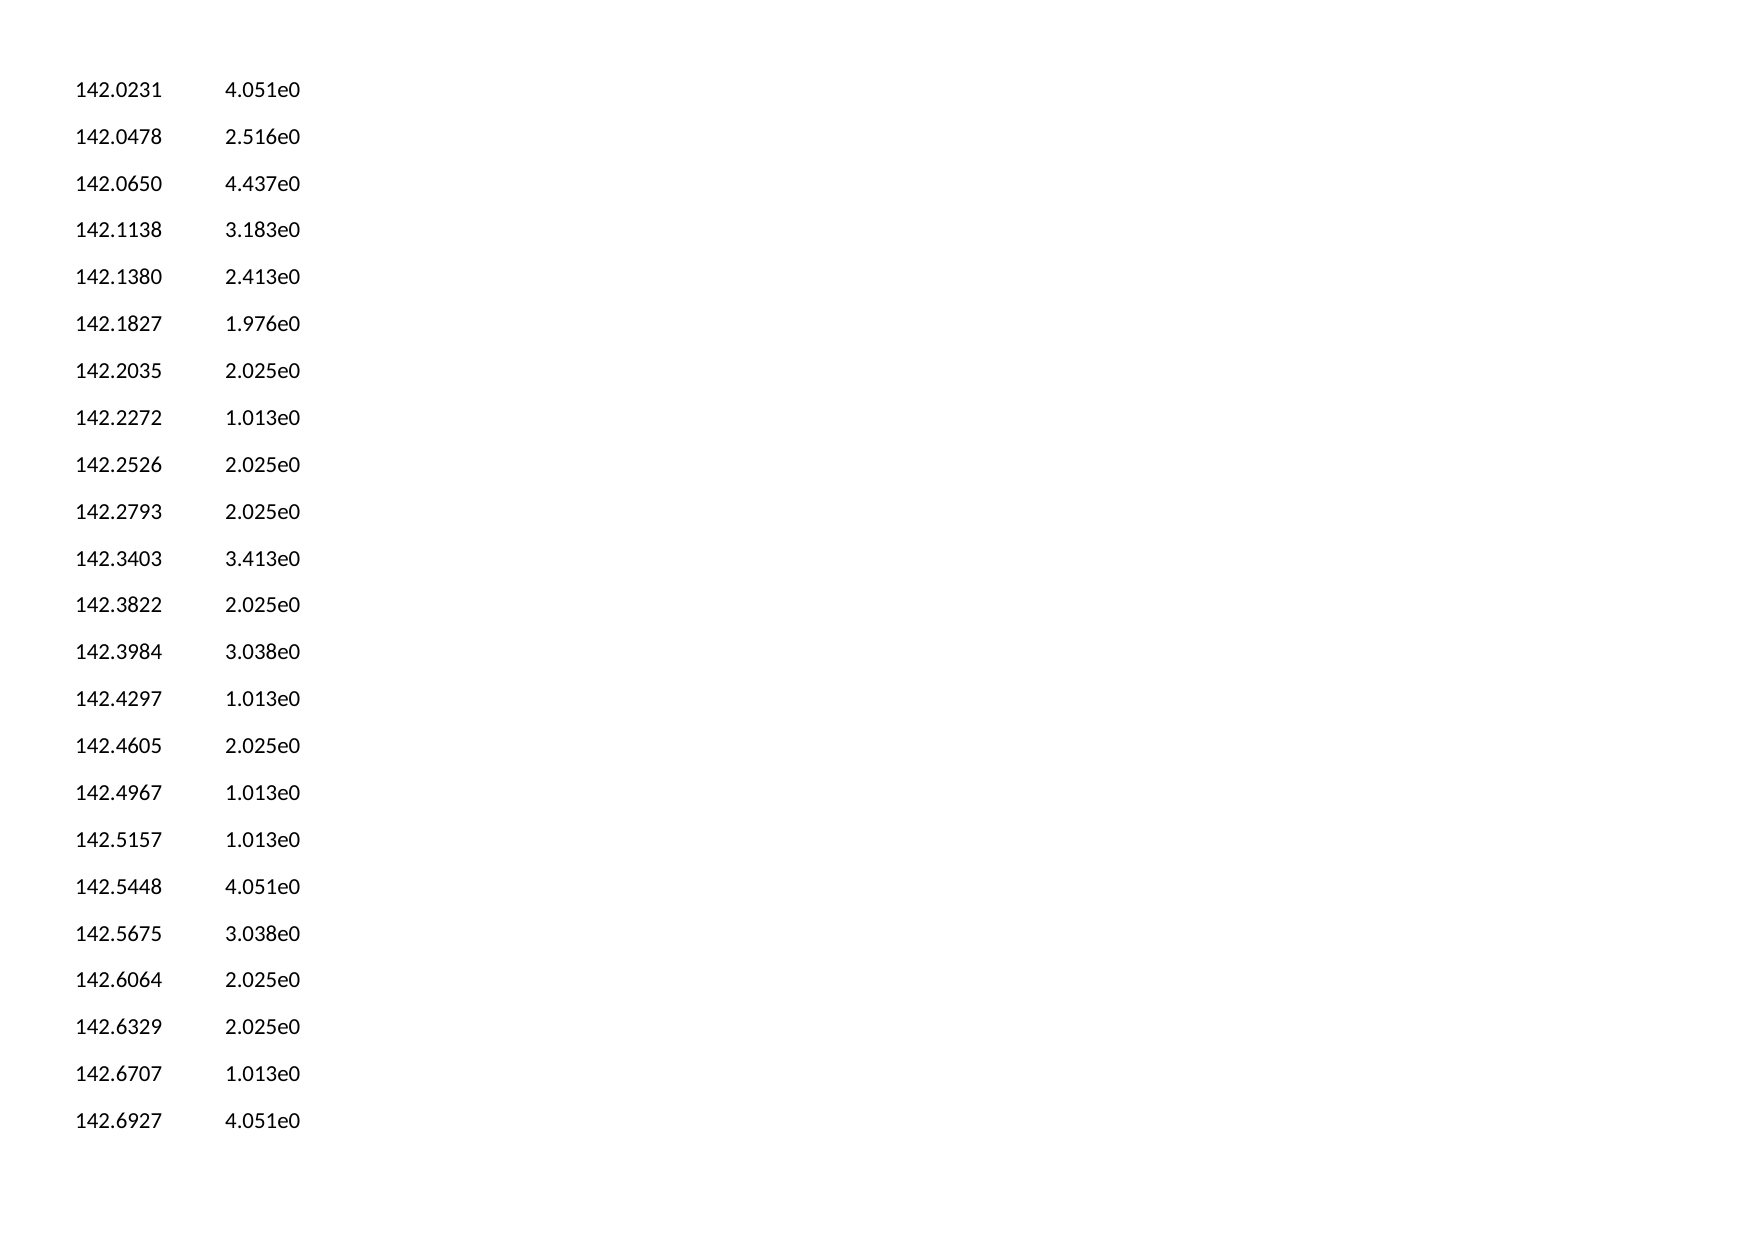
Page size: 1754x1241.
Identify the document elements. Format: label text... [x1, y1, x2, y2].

text 142.3403 3.413e0 [75, 544, 1679, 572]
text 142.4605 2.025e0 [75, 731, 1679, 759]
text 142.5675 3.038e0 [75, 919, 1679, 947]
text 142.0650 4.437e0 [75, 169, 1679, 197]
text 142.2272 1.013e0 [75, 403, 1679, 431]
text 142.1138 3.183e0 [75, 216, 1679, 244]
text 142.3822 2.025e0 [75, 591, 1679, 619]
text 142.4967 1.013e0 [75, 778, 1679, 806]
text 142.6064 2.025e0 [75, 966, 1679, 994]
text 142.1380 2.413e0 [75, 262, 1679, 291]
text 142.0231 4.051e0 [75, 75, 1679, 103]
text 142.6927 4.051e0 [75, 1106, 1679, 1134]
text 142.0478 2.516e0 [75, 122, 1679, 150]
text 142.2793 2.025e0 [75, 497, 1679, 525]
text 142.5157 1.013e0 [75, 825, 1679, 853]
text 142.1827 1.976e0 [75, 309, 1679, 337]
text 142.3984 3.038e0 [75, 637, 1679, 666]
text 142.4297 1.013e0 [75, 684, 1679, 712]
text 142.2035 2.025e0 [75, 356, 1679, 384]
text 142.5448 4.051e0 [75, 872, 1679, 900]
text 142.2526 2.025e0 [75, 450, 1679, 478]
text 142.6707 1.013e0 [75, 1059, 1679, 1087]
text 142.6329 2.025e0 [75, 1012, 1679, 1041]
